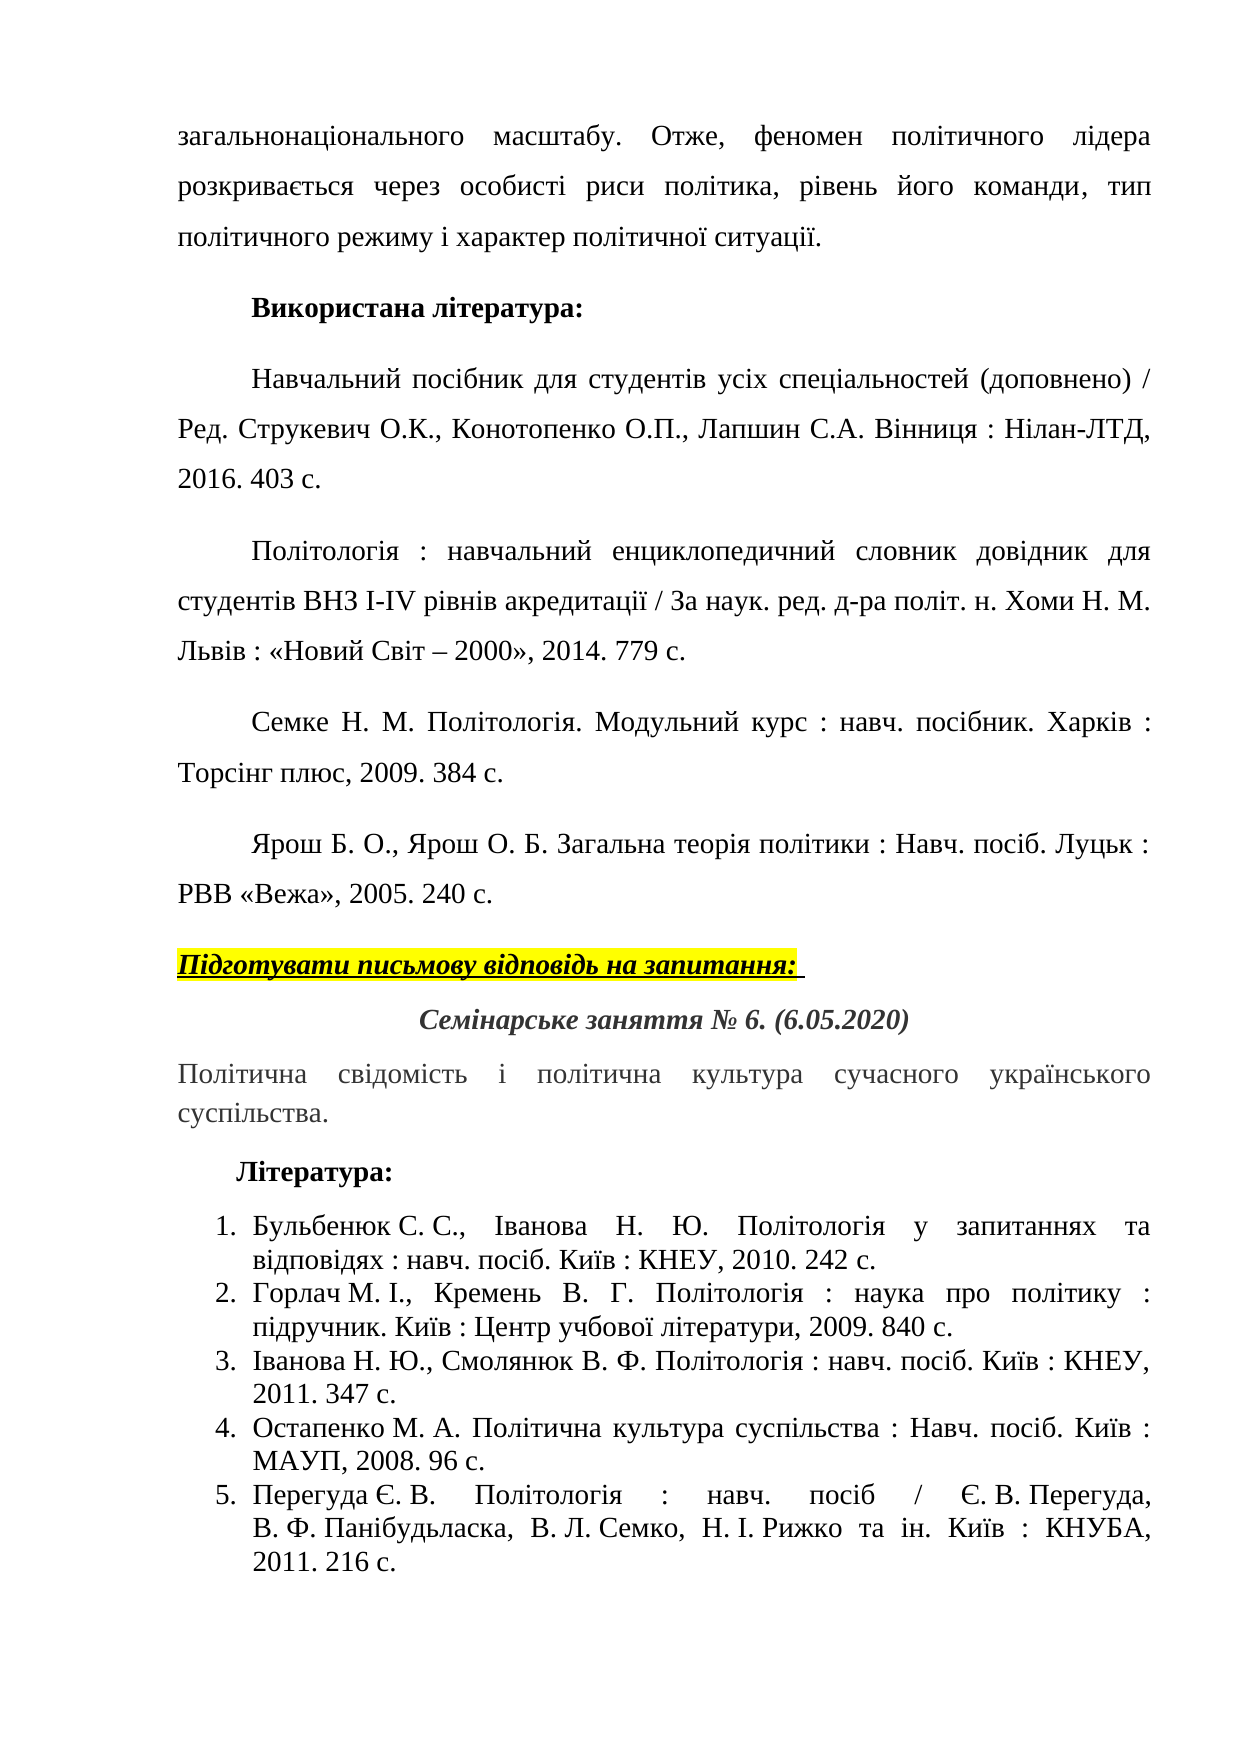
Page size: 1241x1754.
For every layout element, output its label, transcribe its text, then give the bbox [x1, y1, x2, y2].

text Навчальний посібник для студентів усіх спеціальностей (доповнено) / Ред. Струкевич О.К., Конотопенко О.П., Лапшин С.А. Вінниця : Нілан-ЛТД, 2016. 403 с. [177, 361, 1152, 495]
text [177, 118, 1152, 252]
text Ярош Б. О., Ярош О. Б. Загальна теорія політики : Навч. посіб. Луцьк : РВВ «Вежа», 2005. 240 с. [177, 826, 1152, 910]
list Іванова Н. Ю., Смолянюк В. Ф. Політологія : навч. посіб. Київ : КНЕУ, 2011. 347 с. [215, 1343, 1152, 1410]
text Політична свідомість і політична культура сучасного українського суспільства. [177, 1056, 1152, 1128]
text Використана література: [177, 290, 1152, 323]
text Семінарське заняття № 6. (6.05.2020) [177, 1002, 1152, 1035]
list Горлач М. І., Кремень В. Г. Політологія : наука про політику : підручник. Київ : Центр учбової літератури, 2009. 840 с. [215, 1276, 1152, 1343]
text Література: [236, 1154, 1152, 1188]
list Перегуда Є. В. Політологія : навч. посіб / Є. В. Перегуда, В. Ф. Панібудьласка, В. Л. Семко, Н. І. Рижко та ін. Київ : КНУБА, 2011. 216 с. [215, 1477, 1152, 1577]
list Остапенко М. А. Політична культура суспільства : Навч. посіб. Київ : МАУП, 2008. 96 с. [215, 1410, 1152, 1477]
text Семке Н. М. Політологія. Модульний курс : навч. посібник. Харків : Торсінг плюс, 2009. 384 с. [177, 704, 1152, 788]
text Підготувати письмову відповідь на запитання: [177, 947, 1152, 981]
text Політологія : навчальний енциклопедичний словник довідник для студентів ВНЗ І-ІV рівнів акредитації / За наук. ред. д-ра політ. н. Хоми Н. М. Львів : «Новий Світ – 2000», 2014. 779 с. [177, 533, 1152, 667]
list Бульбенюк С. С., Іванова Н. Ю. Політологія у запитаннях та відповідях : навч. посіб. Київ : КНЕУ, 2010. 242 с. [215, 1208, 1152, 1276]
